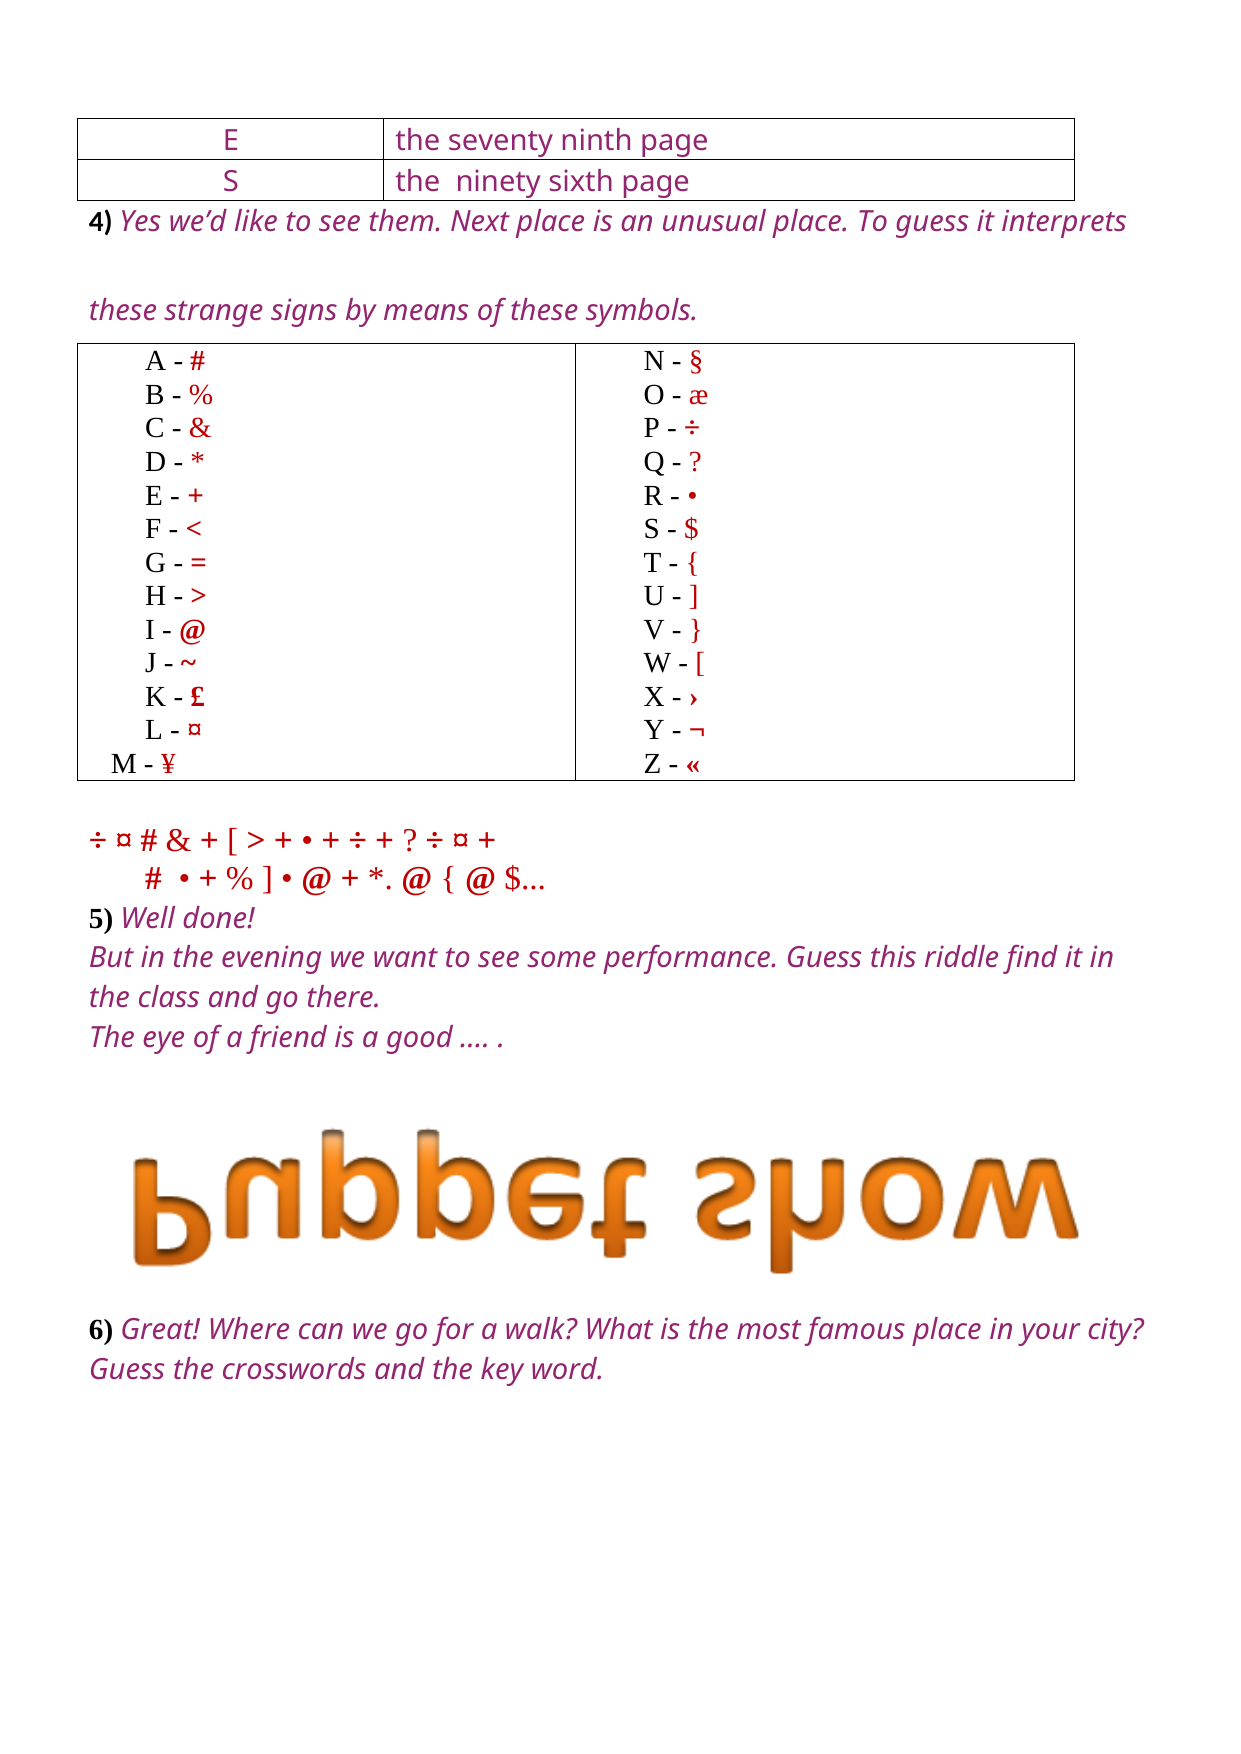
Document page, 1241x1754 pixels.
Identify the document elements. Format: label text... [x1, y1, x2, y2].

text 6) Great! Where can we go for a walk? What is the most famous place in your city? [89, 1309, 1152, 1348]
table_header N - § O - æ P - ÷ Q - ? R - • S - $ T - { U - ] V - } W - [ X - › Y - ¬ Z - « [576, 344, 1074, 779]
text ÷ ¤ # & + [ > + • + ÷ + ? ÷ ¤ + [89, 820, 1152, 859]
text Guess the crosswords and the key word. [89, 1348, 1152, 1388]
table_cell the seventy ninth page [384, 119, 1074, 159]
table_cell S [78, 160, 383, 199]
text 4) Yes we’d like to see them. Next place is an unusual place. To guess it interprets these strange signs by means of these symbols. [89, 201, 1152, 342]
text But in the evening we want to see some performance. Guess this riddle find it in the class and go there. [89, 937, 1152, 1016]
picture [88, 1095, 1152, 1309]
table_cell the ninety sixth page [384, 160, 1074, 199]
table_cell E [78, 119, 383, 159]
table_header A - # B - % C - & D - * E - + F - < G - = H - > I - @ J - ~ K - £ L - ¤ M - ¥ [78, 344, 575, 779]
text 5) Well done! [89, 897, 1152, 937]
text The eye of a friend is a good …. . [89, 1016, 1152, 1056]
text # • + % ] • @ + *. @ { @ $... [89, 859, 1152, 897]
